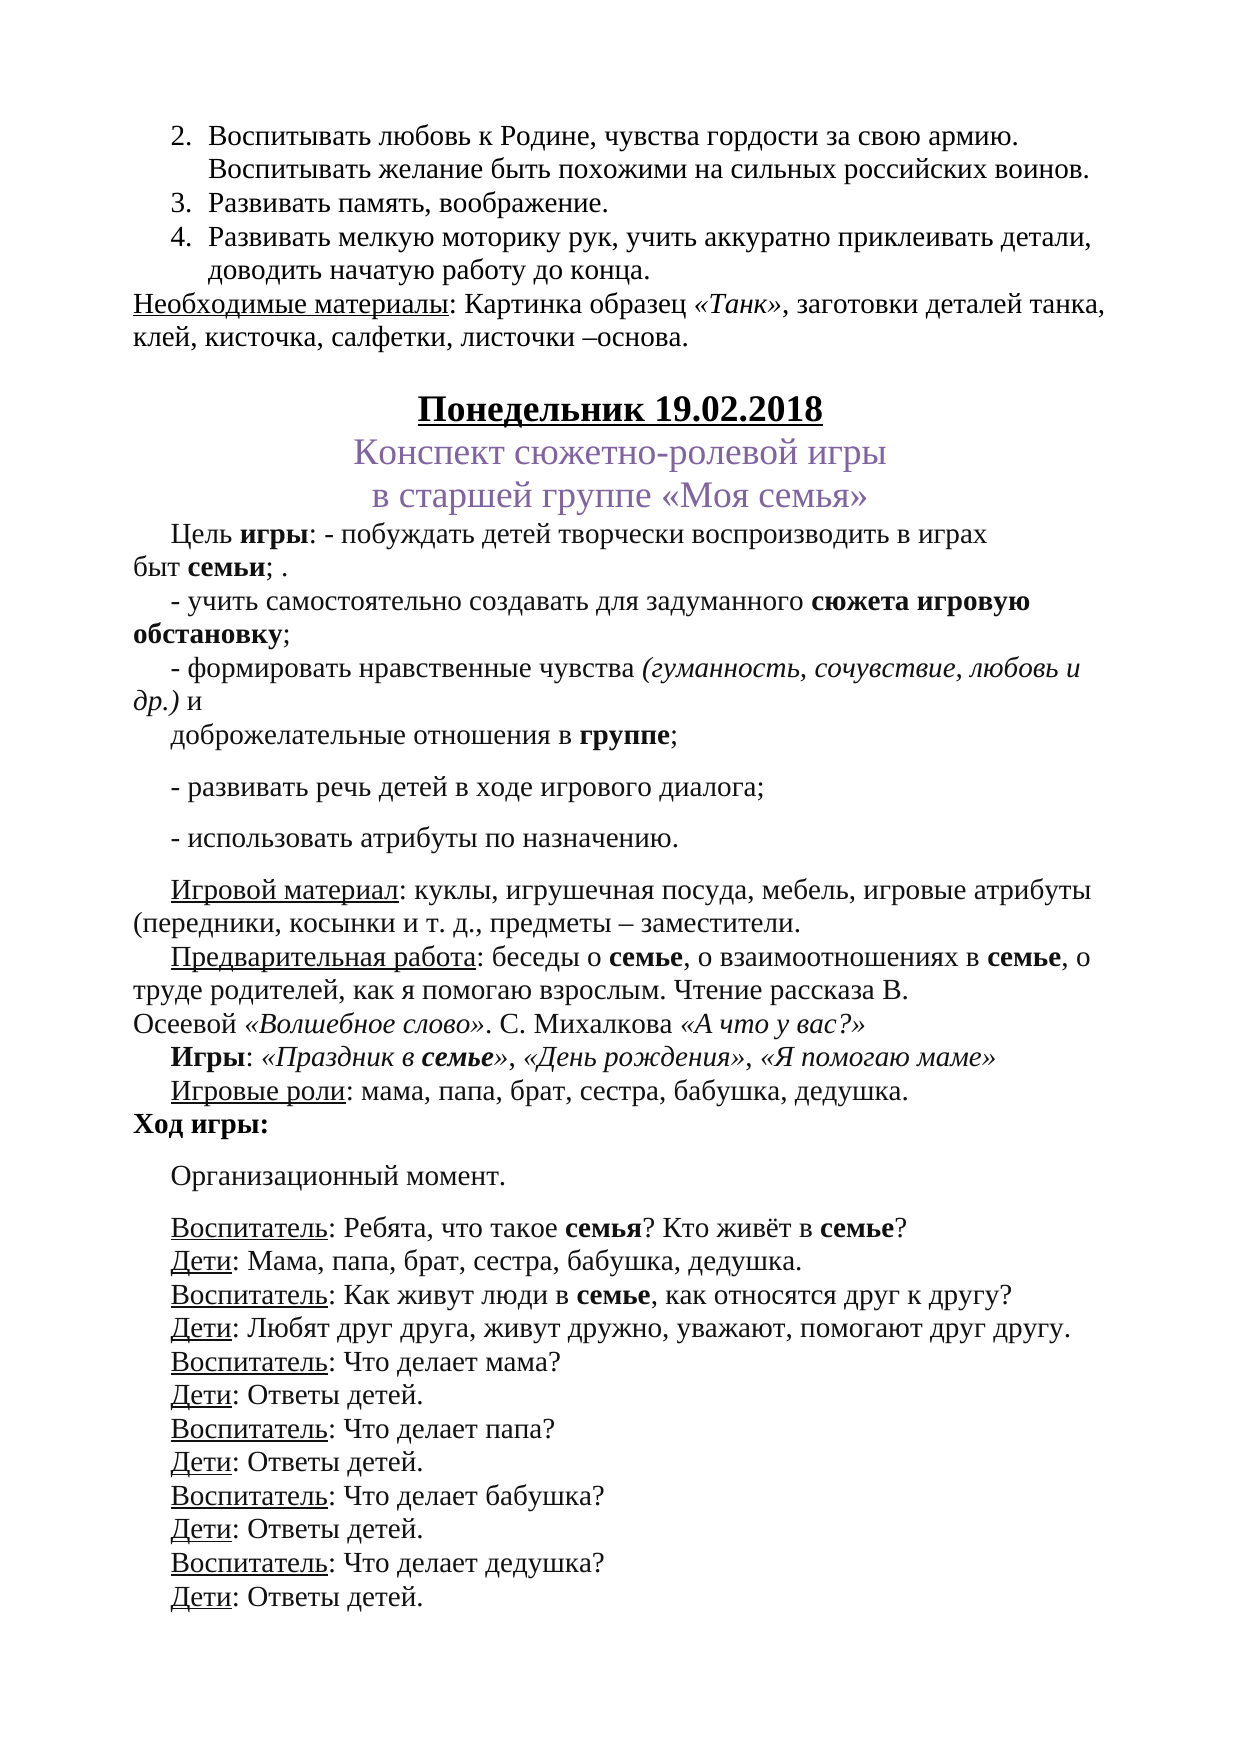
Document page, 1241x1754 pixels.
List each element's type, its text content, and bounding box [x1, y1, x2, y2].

text Дети: Ответы детей. [133, 1377, 1107, 1411]
text Необходимые материалы: Картинка образец «Танк», заготовки деталей танка, клей, кисточка, салфетки, листочки –основа. [133, 286, 1107, 353]
subtitle Конспект сюжетно-ролевой игры [133, 429, 1107, 473]
text - развивать речь детей в ходе игрового диалога; [133, 769, 1107, 802]
list Развивать память, воображение. [170, 185, 1107, 219]
text - учить самостоятельно создавать для задуманного сюжета игровую обстановку; [133, 583, 1107, 650]
text Воспитатель: Что делает мама? [133, 1344, 1107, 1377]
list Воспитывать любовь к Родине, чувства гордости за свою армию. Воспитывать желание быть похожими на сильных российских воинов. [170, 118, 1107, 185]
text Дети: Любят друг друга, живут дружно, уважают, помогают друг другу. [133, 1310, 1107, 1344]
text Дети: Ответы детей. [133, 1512, 1107, 1545]
text Дети: Ответы детей. [133, 1579, 1107, 1612]
text Воспитатель: Ребята, что такое семья? Кто живёт в семье? [133, 1210, 1107, 1243]
text Предварительная работа: беседы о семье, о взаимоотношениях в семье, о труде родителей, как я помогаю взрослым. Чтение рассказа В. Осеевой «Волшебное слово». С. Михалкова «А что у вас?» [133, 939, 1107, 1039]
text Воспитатель: Что делает папа? [133, 1411, 1107, 1444]
list Развивать мелкую моторику рук, учить аккуратно приклеивать детали, доводить начатую работу до конца. [170, 219, 1107, 286]
text Воспитатель: Что делает бабушка? [133, 1478, 1107, 1512]
text Организационный момент. [133, 1158, 1107, 1192]
text - использовать атрибуты по назначению. [133, 820, 1107, 854]
text Дети: Мама, папа, брат, сестра, бабушка, дедушка. [133, 1243, 1107, 1277]
text доброжелательные отношения в группе; [133, 717, 1107, 751]
text Игровые роли: мама, папа, брат, сестра, бабушка, дедушка. [133, 1073, 1107, 1107]
text - формировать нравственные чувства (гуманность, сочувствие, любовь и др.) и [133, 650, 1107, 717]
subtitle Ход игры: [133, 1107, 1107, 1140]
text Цель игры: - побуждать детей творчески воспроизводить в играх быт семьи; . [133, 516, 1107, 583]
text Воспитатель: Как живут люди в семье, как относятся друг к другу? [133, 1277, 1107, 1310]
text Дети: Ответы детей. [133, 1444, 1107, 1478]
text Игры: «Праздник в семье», «День рождения», «Я помогаю маме» [133, 1039, 1107, 1073]
text Воспитатель: Что делает дедушка? [133, 1545, 1107, 1579]
text Игровой материал: куклы, игрушечная посуда, мебель, игровые атрибуты (передники, косынки и т. д., предметы – заместители. [133, 872, 1107, 939]
subtitle в старшей группе «Моя семья» [133, 473, 1107, 516]
text Понедельник 19.02.2018 [133, 386, 1107, 429]
